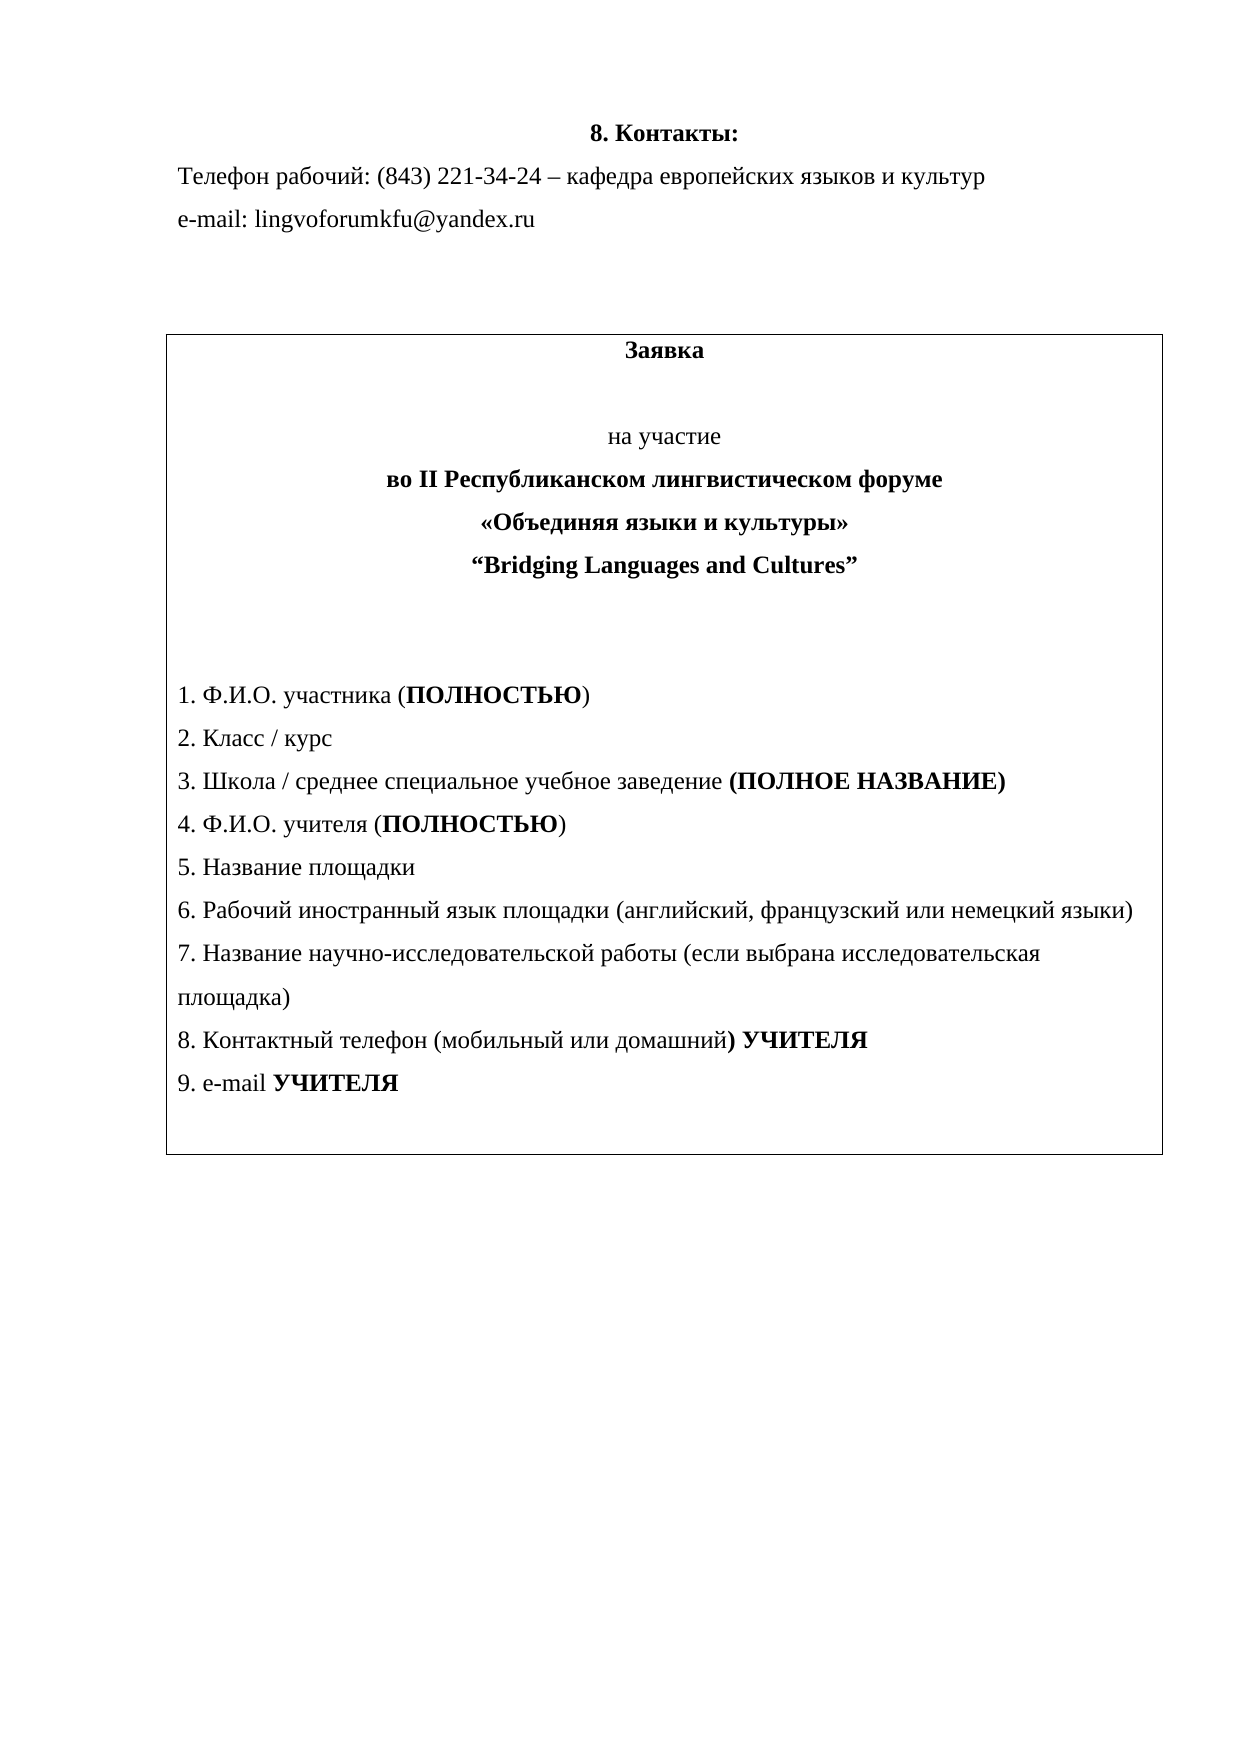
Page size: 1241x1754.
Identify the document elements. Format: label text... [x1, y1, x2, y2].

text e-mail: lingvoforumkfu@yandex.ru [177, 204, 1152, 233]
table_header Заявка на участие во II Республиканском лингвистическом форуме «Объединяя языки и культуры» “Bridging Languages and Cultures” 1. Ф.И.О. участника (ПОЛНОСТЬЮ) 2. Класс / курс 3. Школа / среднее специальное учебное заведение (ПОЛНОЕ НАЗВАНИЕ) 4. Ф.И.О. учителя (ПОЛНОСТЬЮ) 5. Название площадки 6. Рабочий иностранный язык площадки (английский, французский или немецкий языки) 7. Название научно-исследовательской работы (если выбрана исследовательская площадка) 8. Контактный телефон (мобильный или домашний) УЧИТЕЛЯ 9. e-mail УЧИТЕЛЯ [167, 335, 1162, 1154]
text 8. Контакты: [177, 118, 1152, 147]
text Телефон рабочий: (843) 221-34-24 – кафедра европейских языков и культур [177, 161, 1152, 190]
